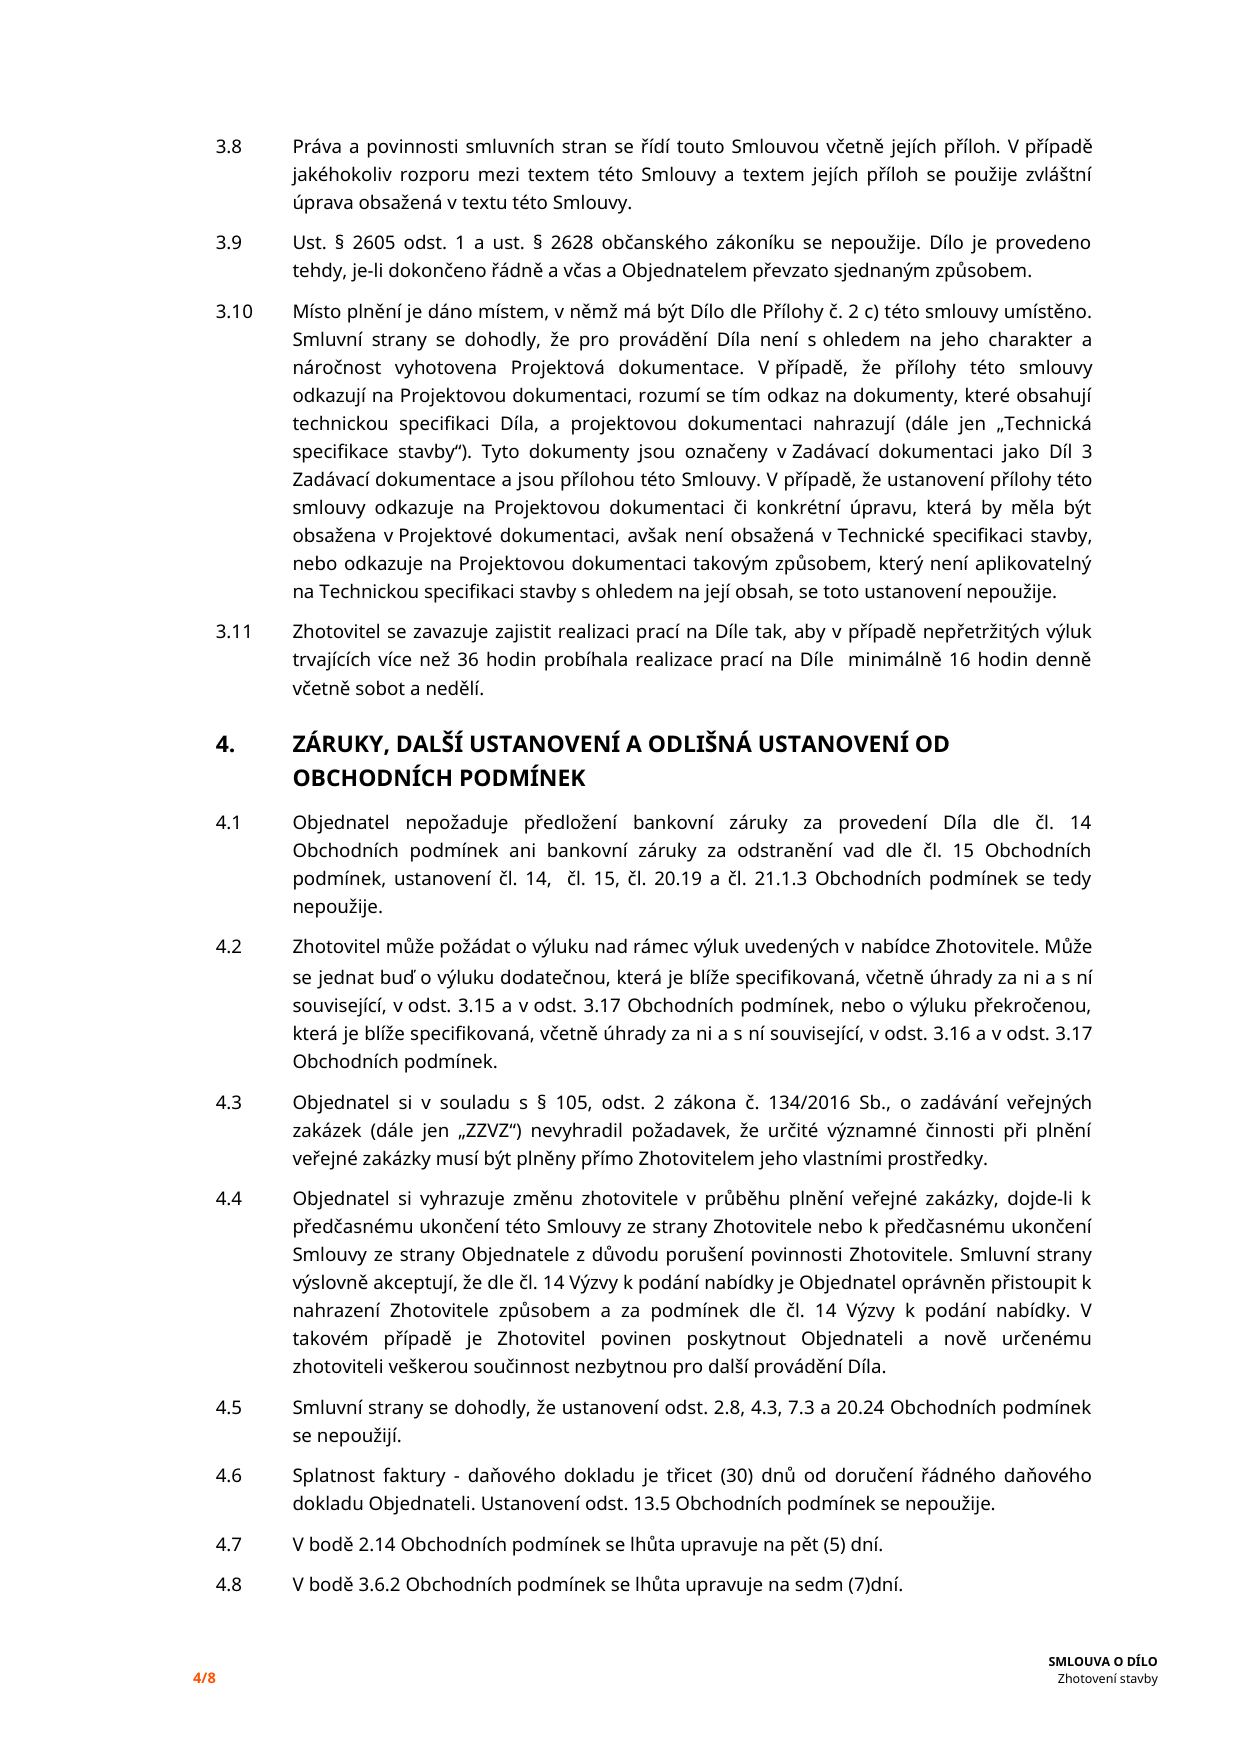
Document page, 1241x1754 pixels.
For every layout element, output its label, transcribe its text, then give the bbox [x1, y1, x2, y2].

text Objednatel si v souladu s § 105, odst. 2 zákona č. 134/2016 Sb., o zadávání veřejných zakázek (dále jen „ZZVZ“) nevyhradil požadavek, že určité významné činnosti při plnění veřejné zakázky musí být plněny přímo Zhotovitelem jeho vlastními prostředky. [216, 1089, 1093, 1171]
text Práva a povinnosti smluvních stran se řídí touto Smlouvou včetně jejích příloh. V případě jakéhokoliv rozporu mezi textem této Smlouvy a textem jejích příloh se použije zvláštní úprava obsažená v textu této Smlouvy. [216, 133, 1093, 214]
text Zhotovitel může požádat o výluku nad rámec výluk uvedených v nabídce Zhotovitele. Může se jednat buď o výluku dodatečnou, která je blíže specifikovaná, včetně úhrady za ni a s ní související, v odst. 3.15 a v odst. 3.17 Obchodních podmínek, nebo o výluku překročenou, která je blíže specifikovaná, včetně úhrady za ni a s ní související, v odst. 3.16 a v odst. 3.17 Obchodních podmínek. [216, 934, 1093, 1074]
text V bodě 3.6.2 Obchodních podmínek se lhůta upravuje na sedm (7)dní. [216, 1572, 1093, 1597]
text Splatnost faktury - daňového dokladu je třicet (30) dnů od doručení řádného daňového dokladu Objednateli. Ustanovení odst. 13.5 Obchodních podmínek se nepoužije. [216, 1463, 1093, 1516]
text Zhotovitel se zavazuje zajistit realizaci prací na Díle tak, aby v případě nepřetržitých výluk trvajících více než 36 hodin probíhala realizace prací na Díle minimálně 16 hodin denně včetně sobot a nedělí. [216, 619, 1093, 700]
text Objednatel si vyhrazuje změnu zhotovitele v průběhu plnění veřejné zakázky, dojde-li k předčasnému ukončení této Smlouvy ze strany Zhotovitele nebo k předčasnému ukončení Smlouvy ze strany Objednatele z důvodu porušení povinnosti Zhotovitele. Smluvní strany výslovně akceptují, že dle čl. 14 Výzvy k podání nabídky je Objednatel oprávněn přistoupit k nahrazení Zhotovitele způsobem a za podmínek dle čl. 14 Výzvy k podání nabídky. V takovém případě je Zhotovitel povinen poskytnout Objednateli a nově určenému zhotoviteli veškerou součinnost nezbytnou pro další provádění Díla. [216, 1186, 1093, 1379]
text Místo plnění je dáno místem, v němž má být Dílo dle Přílohy č. 2 c) této smlouvy umístěno. Smluvní strany se dohodly, že pro provádění Díla není s ohledem na jeho charakter a náročnost vyhotovena Projektová dokumentace. V případě, že přílohy této smlouvy odkazují na Projektovou dokumentaci, rozumí se tím odkaz na dokumenty, které obsahují technickou specifikaci Díla, a projektovou dokumentaci nahrazují (dále jen „Technická specifikace stavby“). Tyto dokumenty jsou označeny v Zadávací dokumentaci jako Díl 3 Zadávací dokumentace a jsou přílohou této Smlouvy. V případě, že ustanovení přílohy této smlouvy odkazuje na Projektovou dokumentaci či konkrétní úpravu, která by měla být obsažena v Projektové dokumentaci, avšak není obsažená v Technické specifikaci stavby, nebo odkazuje na Projektovou dokumentaci takovým způsobem, který není aplikovatelný na Technickou specifikaci stavby s ohledem na její obsah, se toto ustanovení nepoužije. [216, 298, 1093, 604]
text Objednatel nepožaduje předložení bankovní záruky za provedení Díla dle čl. 14 Obchodních podmínek ani bankovní záruky za odstranění vad dle čl. 15 Obchodních podmínek, ustanovení čl. 14, čl. 15, čl. 20.19 a čl. 21.1.3 Obchodních podmínek se tedy nepoužije. [216, 809, 1093, 919]
text ZÁRUKY, DALŠÍ USTANOVENÍ A ODLIŠNÁ USTANOVENÍ OD OBCHODNÍCH PODMÍNEK [216, 728, 1093, 793]
text Smluvní strany se dohodly, že ustanovení odst. 2.8, 4.3, 7.3 a 20.24 Obchodních podmínek se nepoužijí. [216, 1394, 1093, 1448]
text Ust. § 2605 odst. 1 a ust. § 2628 občanského zákoníku se nepoužije. Dílo je provedeno tehdy, je-li dokončeno řádně a včas a Objednatelem převzato sjednaným způsobem. [216, 229, 1093, 283]
text V bodě 2.14 Obchodních podmínek se lhůta upravuje na pět (5) dní. [216, 1531, 1093, 1557]
